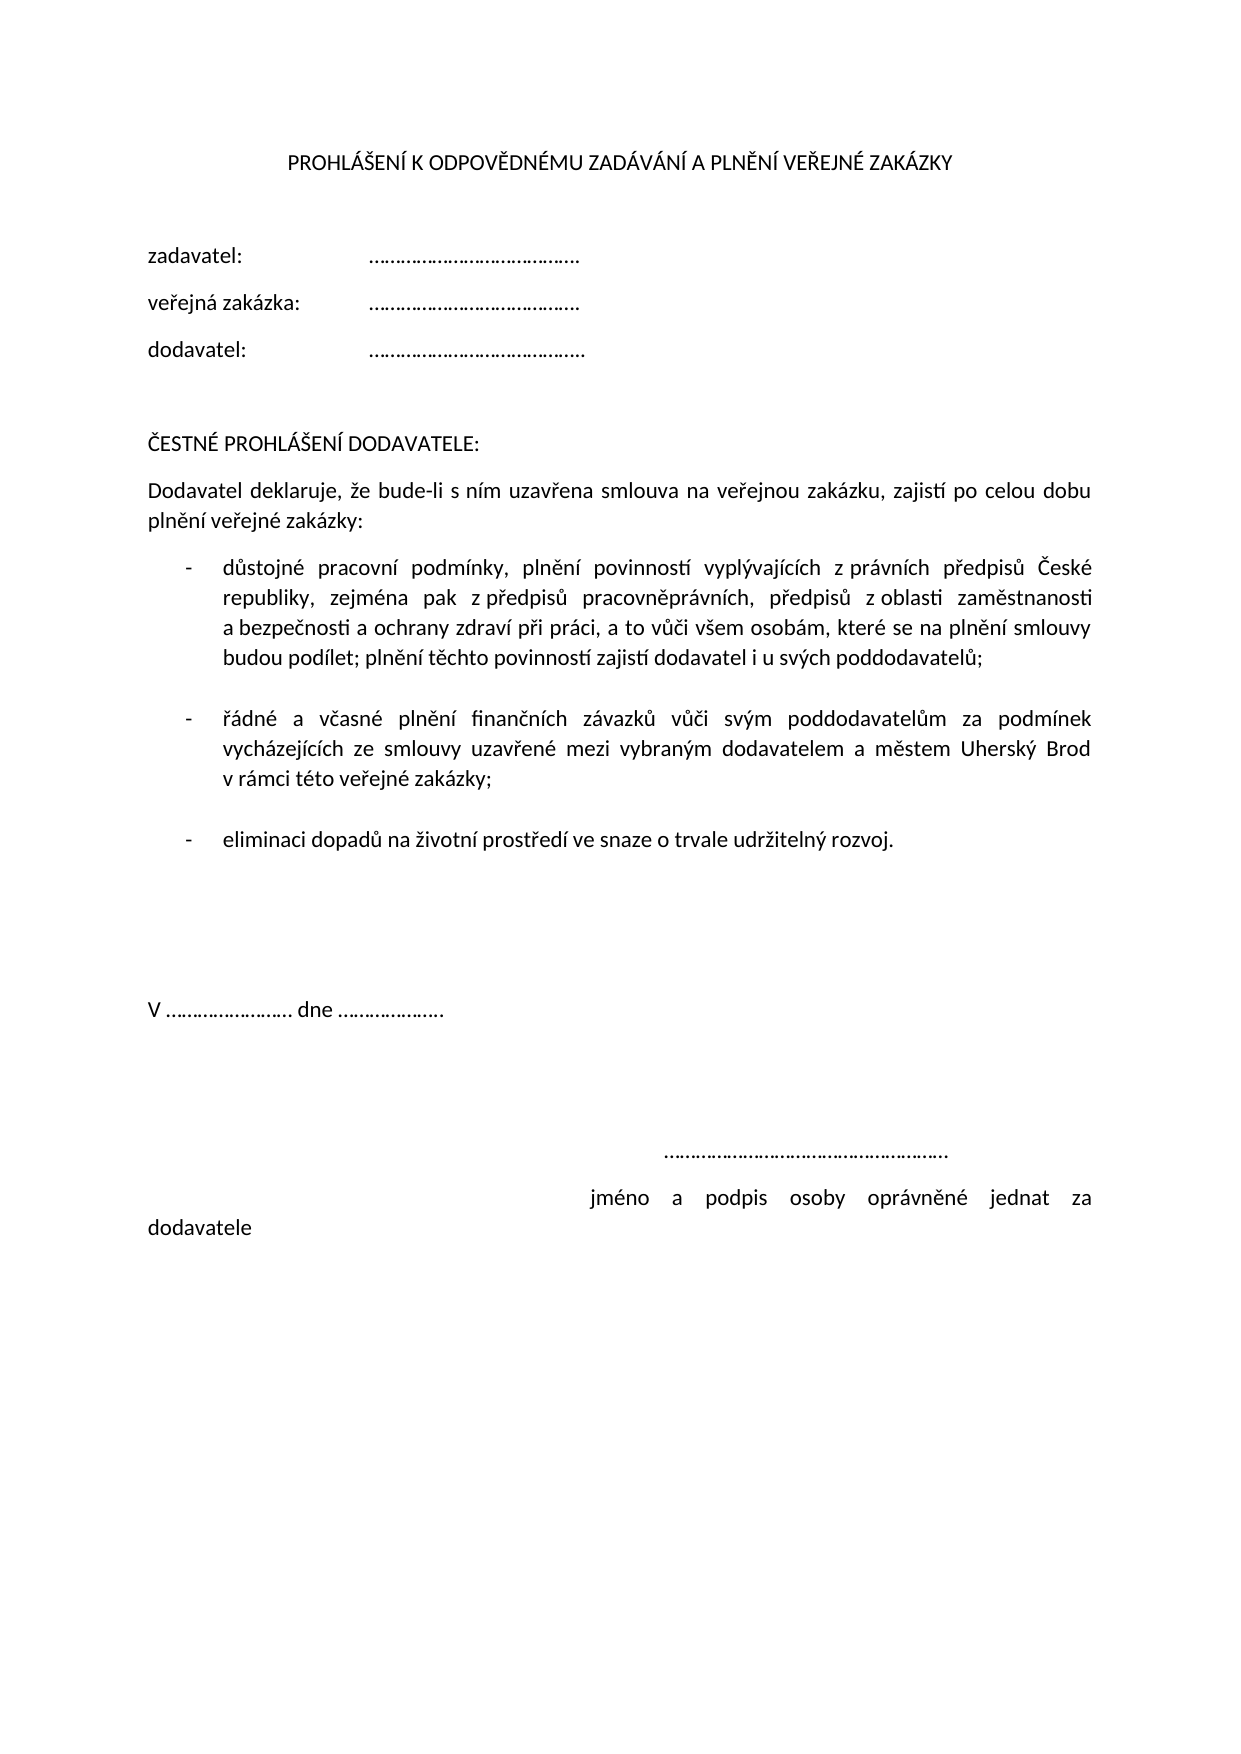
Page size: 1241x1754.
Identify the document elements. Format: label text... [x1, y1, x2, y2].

text ……………………………………………… [148, 1136, 1093, 1164]
text PROHLÁŠENÍ K ODPOVĚDNÉMU ZADÁVÁNÍ A PLNĚNÍ VEŘEJNÉ ZAKÁZKY [148, 148, 1093, 176]
text dodavatel: ………………………………….. [148, 335, 1093, 363]
text Dodavatel deklaruje, že bude-li s ním uzavřena smlouva na veřejnou zakázku, zajistí po celou dobu plnění veřejné zakázky: [148, 476, 1093, 534]
text veřejná zakázka: …………………………………. [148, 288, 1093, 316]
text jméno a podpis osoby oprávněné jednat za dodavatele [148, 1183, 1093, 1241]
text ČESTNÉ PROHLÁŠENÍ DODAVATELE: [148, 429, 1093, 457]
list eliminaci dopadů na životní prostředí ve snaze o trvale udržitelný rozvoj. [185, 825, 1093, 853]
list řádné a včasné plnění finančních závazků vůči svým poddodavatelům za podmínek vycházejících ze smlouvy uzavřené mezi vybraným dodavatelem a městem Uherský Brod v rámci této veřejné zakázky; [185, 704, 1093, 792]
list důstojné pracovní podmínky, plnění povinností vyplývajících z právních předpisů České republiky, zejména pak z předpisů pracovněprávních, předpisů z oblasti zaměstnanosti a bezpečnosti a ochrany zdraví při práci, a to vůči všem osobám, které se na plnění smlouvy budou podílet; plnění těchto povinností zajistí dodavatel i u svých poddodavatelů; [185, 553, 1093, 671]
text V …………………… dne ……………….. [148, 996, 1093, 1023]
text zadavatel: …………………………………. [148, 241, 1093, 269]
